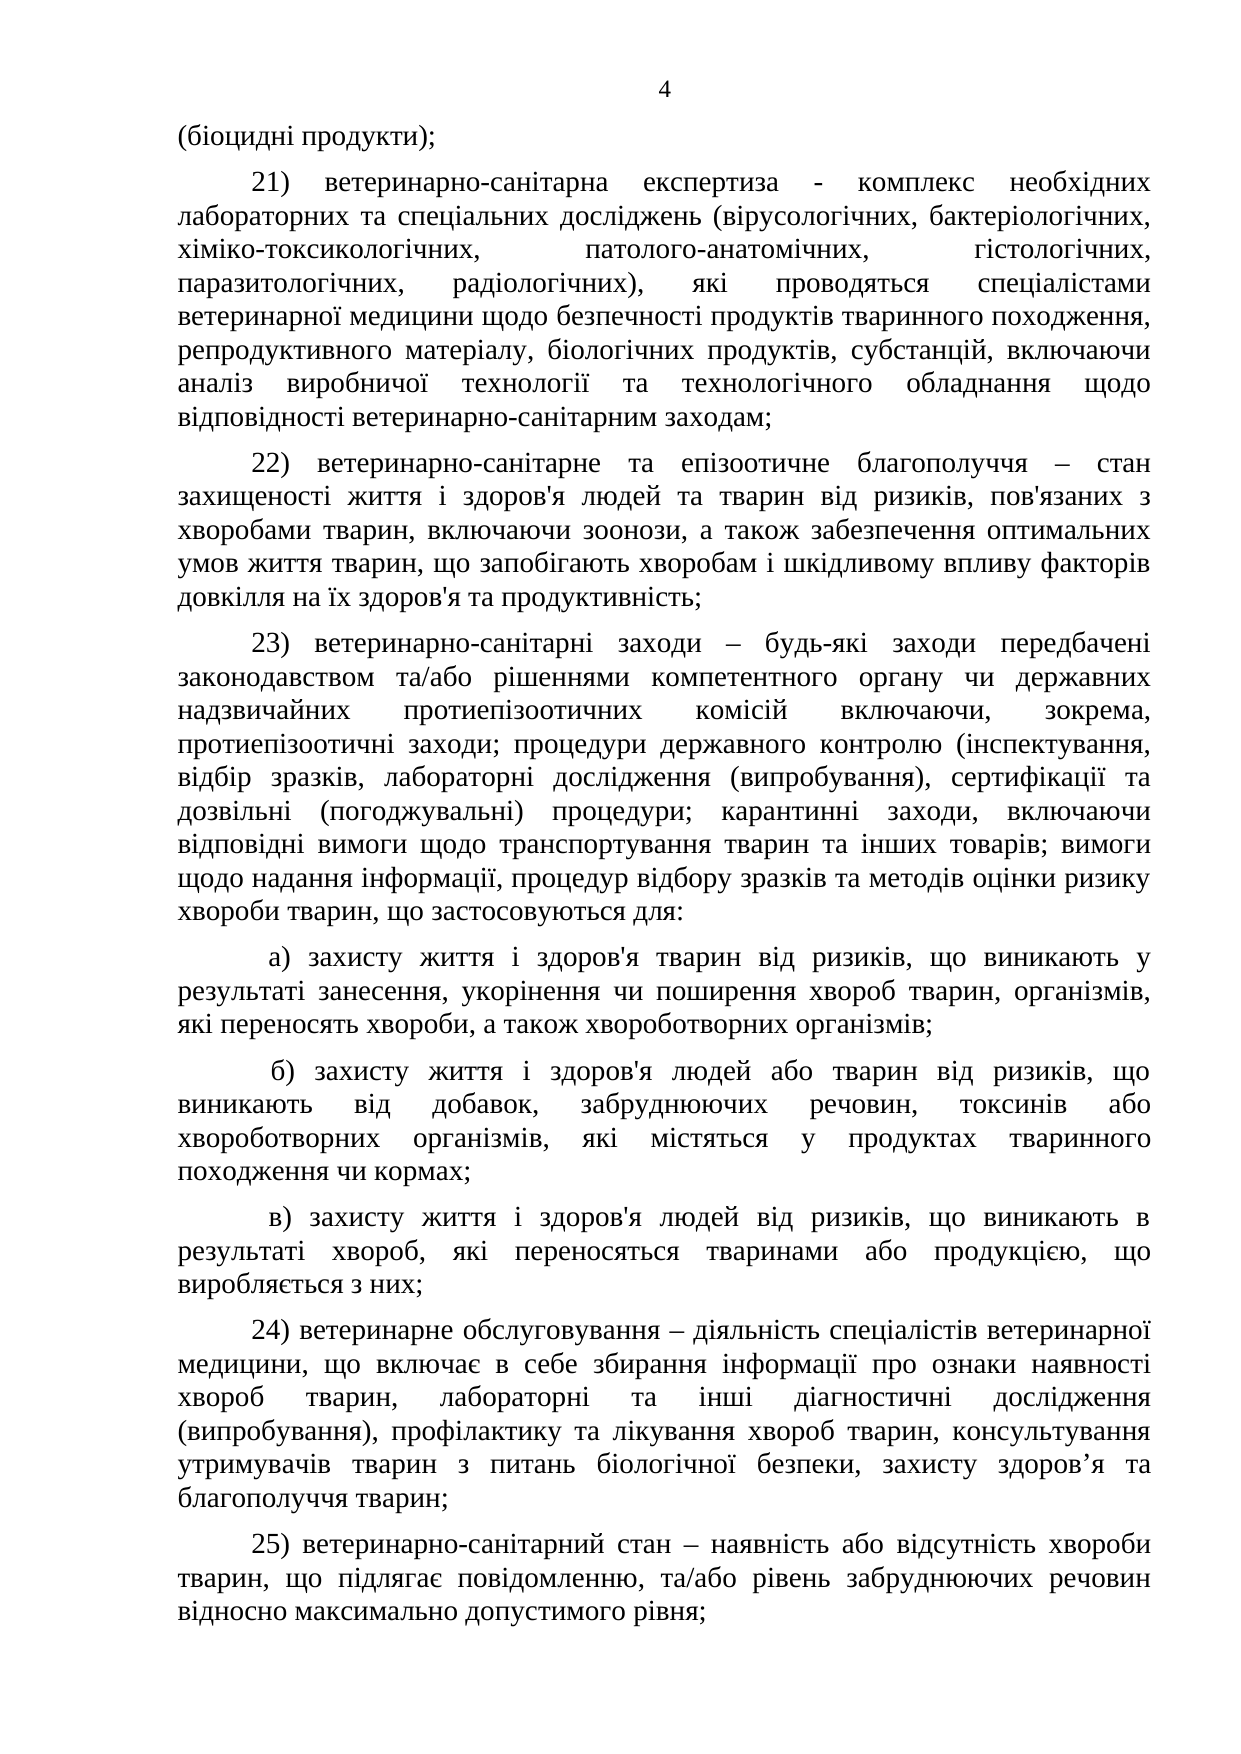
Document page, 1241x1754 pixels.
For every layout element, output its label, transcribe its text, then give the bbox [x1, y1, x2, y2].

text 21) ветеринарно-санітарна експертиза - комплекс необхідних лабораторних та спеціальних досліджень (вірусологічних, бактеріологічних, хіміко-токсикологічних, патолого-анатомічних, гістологічних, паразитологічних, радіологічних), які проводяться спеціалістами ветеринарної медицини щодо безпечності продуктів тваринного походження, репродуктивного матеріалу, біологічних продуктів, субстанцій, включаючи аналіз виробничої технології та технологічного обладнання щодо відповідності ветеринарно-санітарним заходам; [177, 164, 1152, 432]
text 22) ветеринарно-санітарне та епізоотичне благополуччя – стан захищеності життя і здоров'я людей та тварин від ризиків, пов'язаних з хворобами тварин, включаючи зоонози, а також забезпечення оптимальних умов життя тварин, що запобігають хворобам і шкідливому впливу факторів довкілля на їх здоров'я та продуктивність; [177, 445, 1152, 613]
text б) захисту життя і здоров'я людей або тварин від ризиків, що виникають від добавок, забруднюючих речовин, токсинів або хвороботворних організмів, які містяться у продуктах тваринного походження чи кормах; [177, 1053, 1152, 1187]
text 24) ветеринарне обслуговування – діяльність спеціалістів ветеринарної медицини, що включає в себе збирання інформації про ознаки наявності хвороб тварин, лабораторні та інші діагностичні дослідження (випробування), профілактику та лікування хвороб тварин, консультування утримувачів тварин з питань біологічної безпеки, захисту здоров’я та благополуччя тварин; [177, 1312, 1152, 1514]
text в) захисту життя і здоров'я людей від ризиків, що виникають в результаті хвороб, які переносяться тваринами або продукцією, що виробляється з них; [177, 1199, 1152, 1300]
text 25) ветеринарно-санітарний стан – наявність або відсутність хвороби тварин, що підлягає повідомленню, та/або рівень забруднюючих речовин відносно максимально допустимого рівня; [177, 1526, 1152, 1627]
text 23) ветеринарно-санітарні заходи – будь-які заходи передбачені законодавством та/або рішеннями компетентного органу чи державних надзвичайних протиепізоотичних комісій включаючи, зокрема, протиепізоотичні заходи; процедури державного контролю (інспектування, відбір зразків, лабораторні дослідження (випробування), сертифікації та дозвільні (погоджувальні) процедури; карантинні заходи, включаючи відповідні вимоги щодо транспортування тварин та інших товарів; вимоги щодо надання інформації, процедур відбору зразків та методів оцінки ризику хвороби тварин, що застосовуються для: [177, 625, 1152, 927]
text а) захисту життя і здоров'я тварин від ризиків, що виникають у результаті занесення, укорінення чи поширення хвороб тварин, організмів, які переносять хвороби, а також хвороботворних організмів; [177, 939, 1152, 1040]
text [177, 118, 1152, 152]
